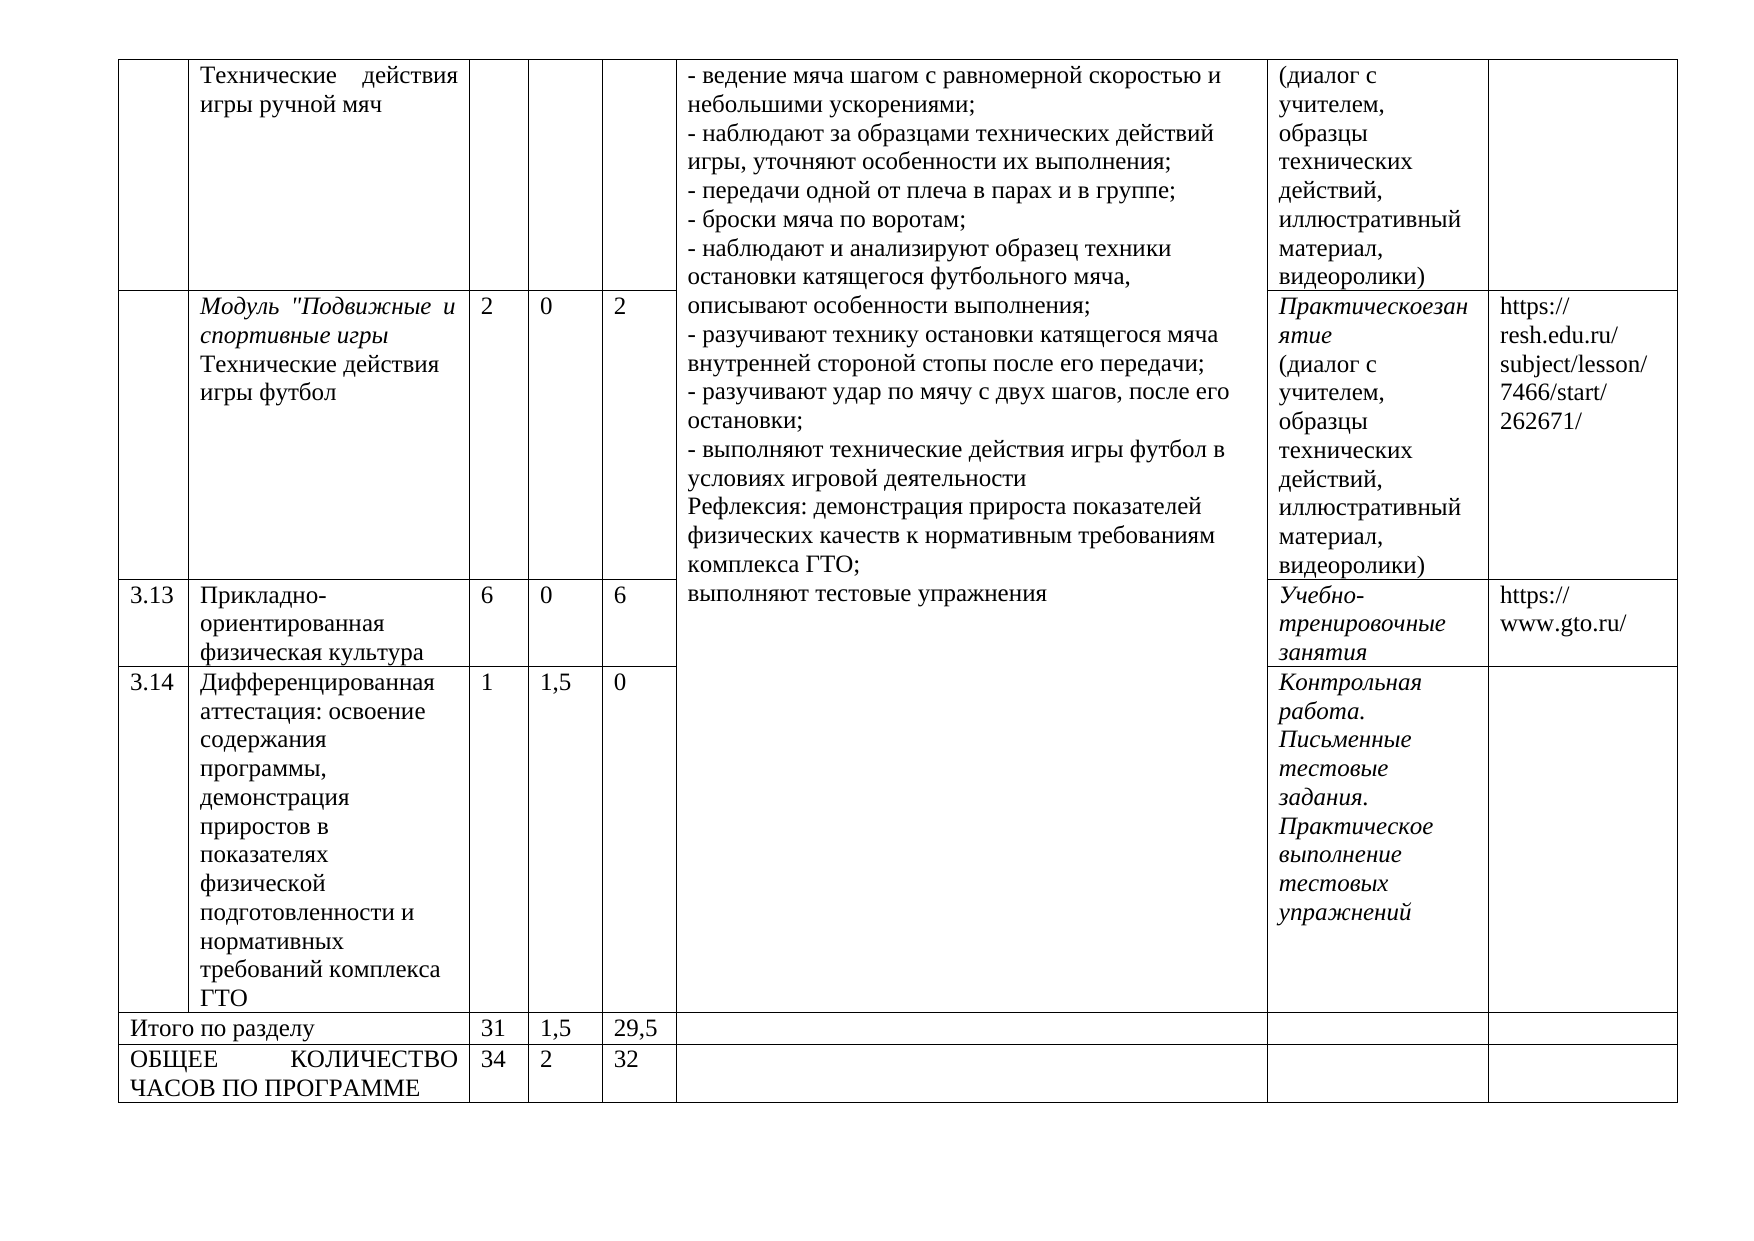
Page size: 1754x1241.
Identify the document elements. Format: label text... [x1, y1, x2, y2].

table_cell https://resh.edu.ru/subject/lesson/7466/start/262671/ [1489, 291, 1677, 579]
table_cell 3.13 [119, 580, 188, 666]
table_cell 1 [470, 60, 528, 290]
table_cell Модуль "Подвижные и спортивные игры Технические действия игры футбол [189, 291, 469, 579]
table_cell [189, 60, 469, 290]
table_cell 2 [603, 291, 676, 579]
table_cell [119, 60, 188, 290]
table_cell ОБЩЕЕ КОЛИЧЕСТВО ЧАСОВ ПО ПРОГРАММЕ [119, 1045, 469, 1102]
table_cell 0 [603, 667, 676, 1012]
table_cell [1489, 1045, 1677, 1102]
table_cell 0 [529, 60, 602, 290]
table_cell [1489, 1013, 1677, 1043]
table_cell [677, 1013, 1267, 1043]
table_cell 34 [470, 1045, 528, 1102]
table_cell Контрольная работа. Письменные тестовые задания. Практическое выполнение тестовых упражнений [1268, 667, 1488, 1012]
table_cell Дифференцированная аттестация: освоение содержания программы, демонстрация приростов в показателях физической подготовленности и нормативных требований комплекса ГТО [189, 667, 469, 1012]
table_cell 6 [603, 580, 676, 666]
table_cell https://www.gto.ru/ [1489, 580, 1677, 666]
table_cell 3.14 [119, 667, 188, 1012]
table_cell [1268, 1013, 1488, 1043]
table_cell 0 [529, 580, 602, 666]
table_cell 2 [470, 291, 528, 579]
table_cell Практическоезанятие (диалог с учителем, образцы технических действий, иллюстративный материал, видеоролики) [1268, 291, 1488, 579]
table_cell Итого по разделу [119, 1013, 469, 1043]
table_cell [1489, 60, 1677, 290]
table_cell 2 [529, 1045, 602, 1102]
table_cell 0 [529, 291, 602, 579]
table_cell 6 [470, 580, 528, 666]
table_cell 31 [470, 1013, 528, 1043]
table_cell [1489, 667, 1677, 1012]
table_cell [677, 1045, 1267, 1102]
table_cell 1 [603, 60, 676, 290]
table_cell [1268, 60, 1488, 290]
table_cell 1 [470, 667, 528, 1012]
table_cell 32 [603, 1045, 676, 1102]
table_cell Прикладно-ориентированная физическая культура [189, 580, 469, 666]
table_cell 1,5 [529, 667, 602, 1012]
table_cell Учебно- тренировочные занятия [1268, 580, 1488, 666]
table_cell [1268, 1045, 1488, 1102]
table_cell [677, 60, 1267, 1012]
table_cell 29,5 [603, 1013, 676, 1043]
table_cell [119, 291, 188, 579]
table_cell 1,5 [529, 1013, 602, 1043]
